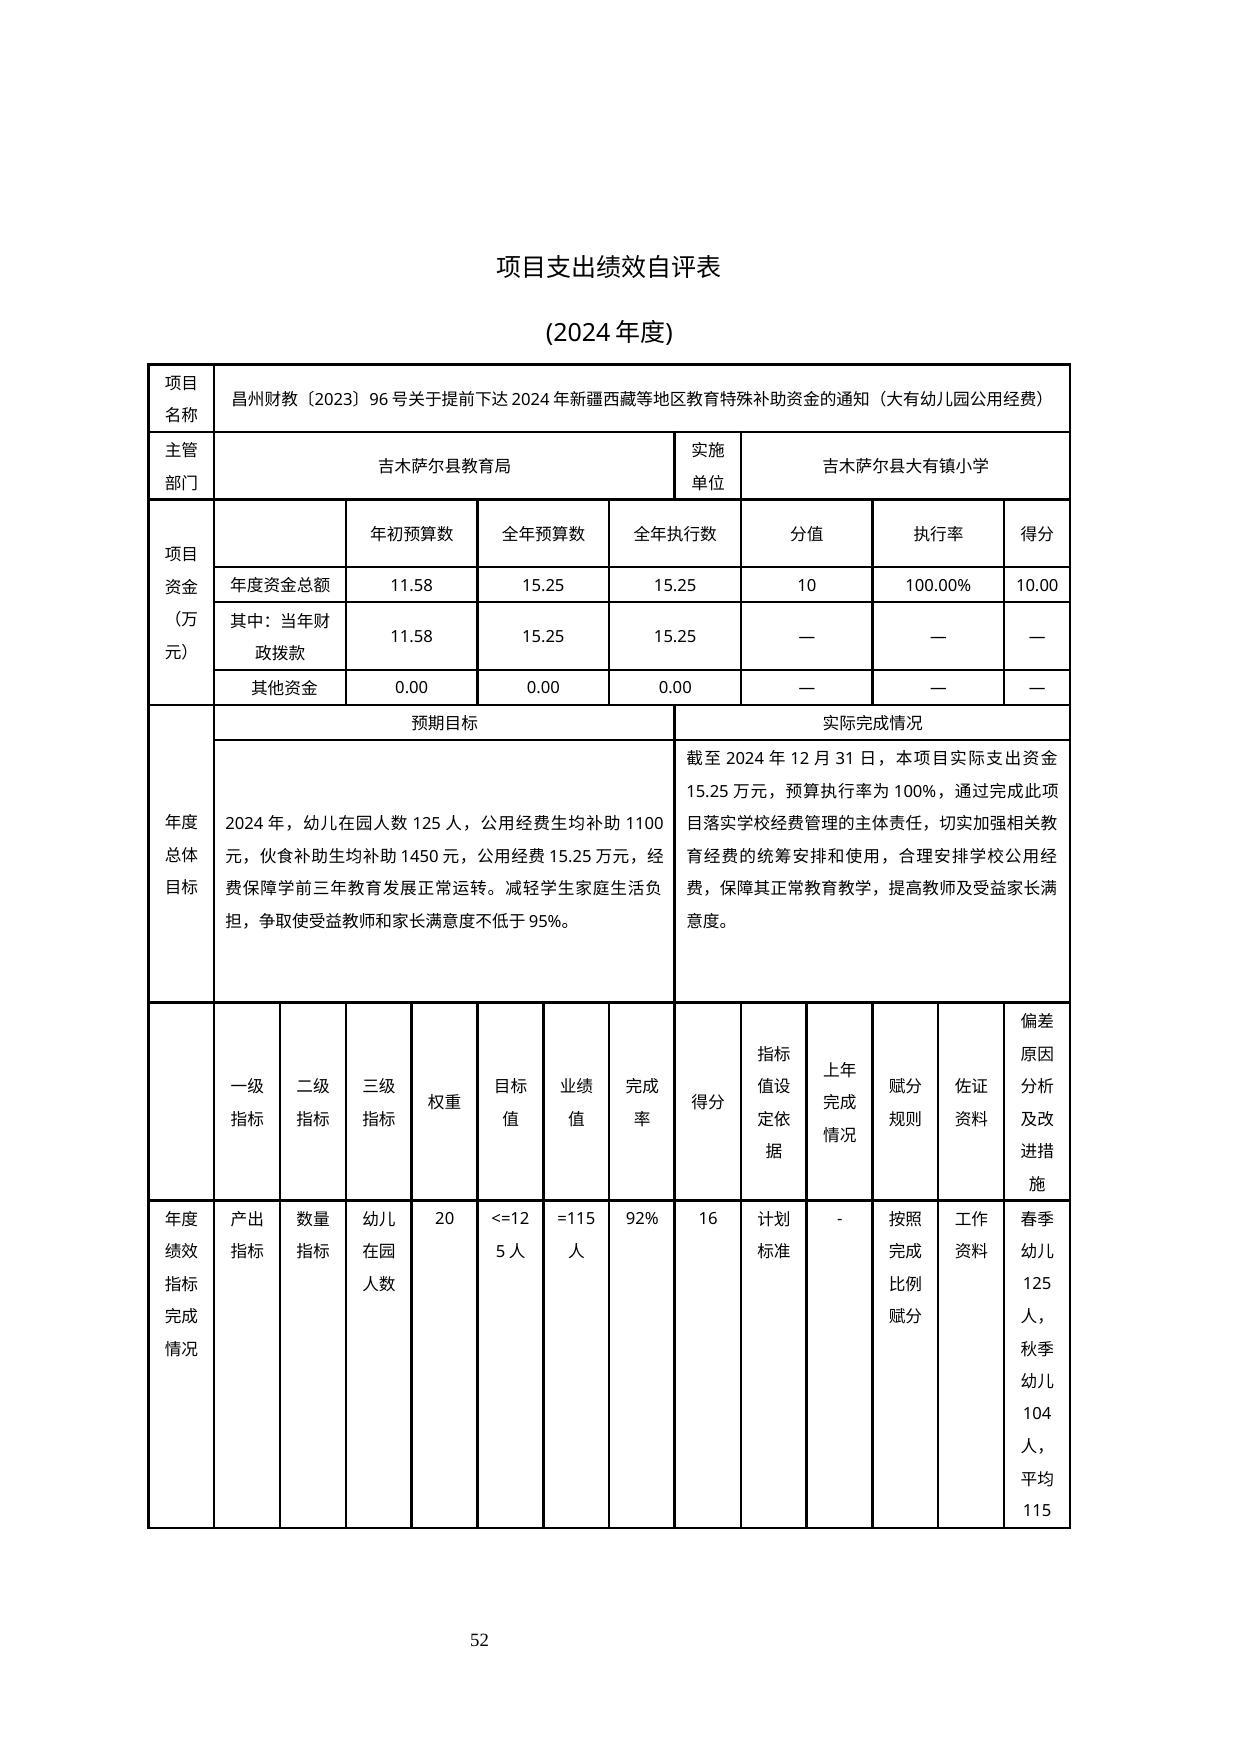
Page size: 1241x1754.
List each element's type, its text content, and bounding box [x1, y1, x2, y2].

table_cell 计划标准 [742, 1202, 805, 1526]
table_cell [150, 1004, 213, 1199]
table_cell 赋分规则 [874, 1004, 937, 1199]
table_cell 0.00 [479, 671, 608, 703]
table_cell 完成率 [610, 1004, 673, 1199]
table_cell 佐证资料 [939, 1004, 1003, 1199]
table_cell 92% [610, 1202, 673, 1526]
table_cell 主管部门 [150, 433, 213, 498]
table_cell 年度总体目标 [150, 706, 213, 1001]
table_cell 10.00 [1005, 568, 1069, 601]
table_cell 0.00 [610, 671, 740, 703]
table_cell 11.58 [347, 603, 476, 668]
table_cell 15.25 [479, 568, 608, 601]
table_cell 实际完成情况 [676, 706, 1069, 739]
table_cell 15.25 [479, 603, 608, 668]
table_cell 其中：当年财政拨款 [215, 603, 345, 668]
table_header 项目支出绩效自评表 [148, 233, 1070, 298]
table_cell 年度绩效指标完成情况 [150, 1202, 213, 1526]
table_cell 吉木萨尔县教育局 [215, 433, 673, 498]
table_cell <=125人 [479, 1202, 542, 1526]
table_cell 全年预算数 [479, 501, 608, 566]
table_cell 昌州财教〔2023〕96号关于提前下达2024年新疆西藏等地区教育特殊补助资金的通知（大有幼儿园公用经费） [215, 366, 1069, 431]
table_cell 预期目标 [215, 706, 673, 739]
table_cell — [1005, 671, 1069, 703]
table_cell 三级指标 [347, 1004, 410, 1199]
table_cell 10 [742, 568, 871, 601]
table_cell 其他资金 [215, 671, 345, 703]
table_cell 工作资料 [939, 1202, 1003, 1526]
table_cell 15.25 [610, 603, 740, 668]
table_cell 0.00 [347, 671, 476, 703]
table_cell 年初预算数 [347, 501, 476, 566]
table_cell 一级指标 [215, 1004, 279, 1199]
table_cell 全年执行数 [610, 501, 740, 566]
table_cell 上年完成情况 [808, 1004, 871, 1199]
table_cell 权重 [413, 1004, 476, 1199]
table_cell 2024年，幼儿在园人数125人，公用经费生均补助1100元，伙食补助生均补助1450元，公用经费15.25万元，经费保障学前三年教育发展正常运转。减轻学生家庭生活负担，争取使受益教师和家长满意度不低于95%。 [215, 741, 673, 1001]
table_cell 实施单位 [676, 433, 740, 498]
table_cell — [874, 603, 1003, 668]
table_cell 16 [676, 1202, 740, 1526]
table_cell 数量指标 [281, 1202, 345, 1526]
table_cell 截至2024年12月31日，本项目实际支出资金15.25万元，预算执行率为100%，通过完成此项目落实学校经费管理的主体责任，切实加强相关教育经费的统筹安排和使用，合理安排学校公用经费，保障其正常教育教学，提高教师及受益家长满意度。 [676, 741, 1069, 1001]
table_cell 二级指标 [281, 1004, 345, 1199]
table_cell 偏差原因分析及改进措施 [1005, 1004, 1069, 1199]
table_cell 得分 [1005, 501, 1069, 566]
table_cell — [874, 671, 1003, 703]
table_cell 年度资金总额 [215, 568, 345, 601]
table_cell — [742, 603, 871, 668]
table_cell — [1005, 603, 1069, 668]
table_cell 项目名称 [150, 366, 213, 431]
table_cell 目标值 [479, 1004, 542, 1199]
table_cell 得分 [676, 1004, 740, 1199]
table_cell [215, 501, 345, 566]
table_cell - [808, 1202, 871, 1526]
table_cell — [742, 671, 871, 703]
table_cell 指标值设定依据 [742, 1004, 805, 1199]
table_cell 11.58 [347, 568, 476, 601]
table_cell 100.00% [874, 568, 1003, 601]
table_cell 吉木萨尔县大有镇小学 [742, 433, 1069, 498]
table_cell 业绩值 [545, 1004, 608, 1199]
table_cell 执行率 [874, 501, 1003, 566]
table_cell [1005, 1202, 1069, 1526]
table_cell 按照完成比例赋分 [874, 1202, 937, 1526]
table_cell 20 [413, 1202, 476, 1526]
table_cell 项目资金（万元） [150, 501, 213, 703]
table_cell =115人 [545, 1202, 608, 1526]
table_cell 分值 [742, 501, 871, 566]
table_cell 幼儿在园人数 [347, 1202, 410, 1526]
table_cell 15.25 [610, 568, 740, 601]
table_cell (2024年度) [148, 298, 1070, 363]
table_cell 产出指标 [215, 1202, 279, 1526]
